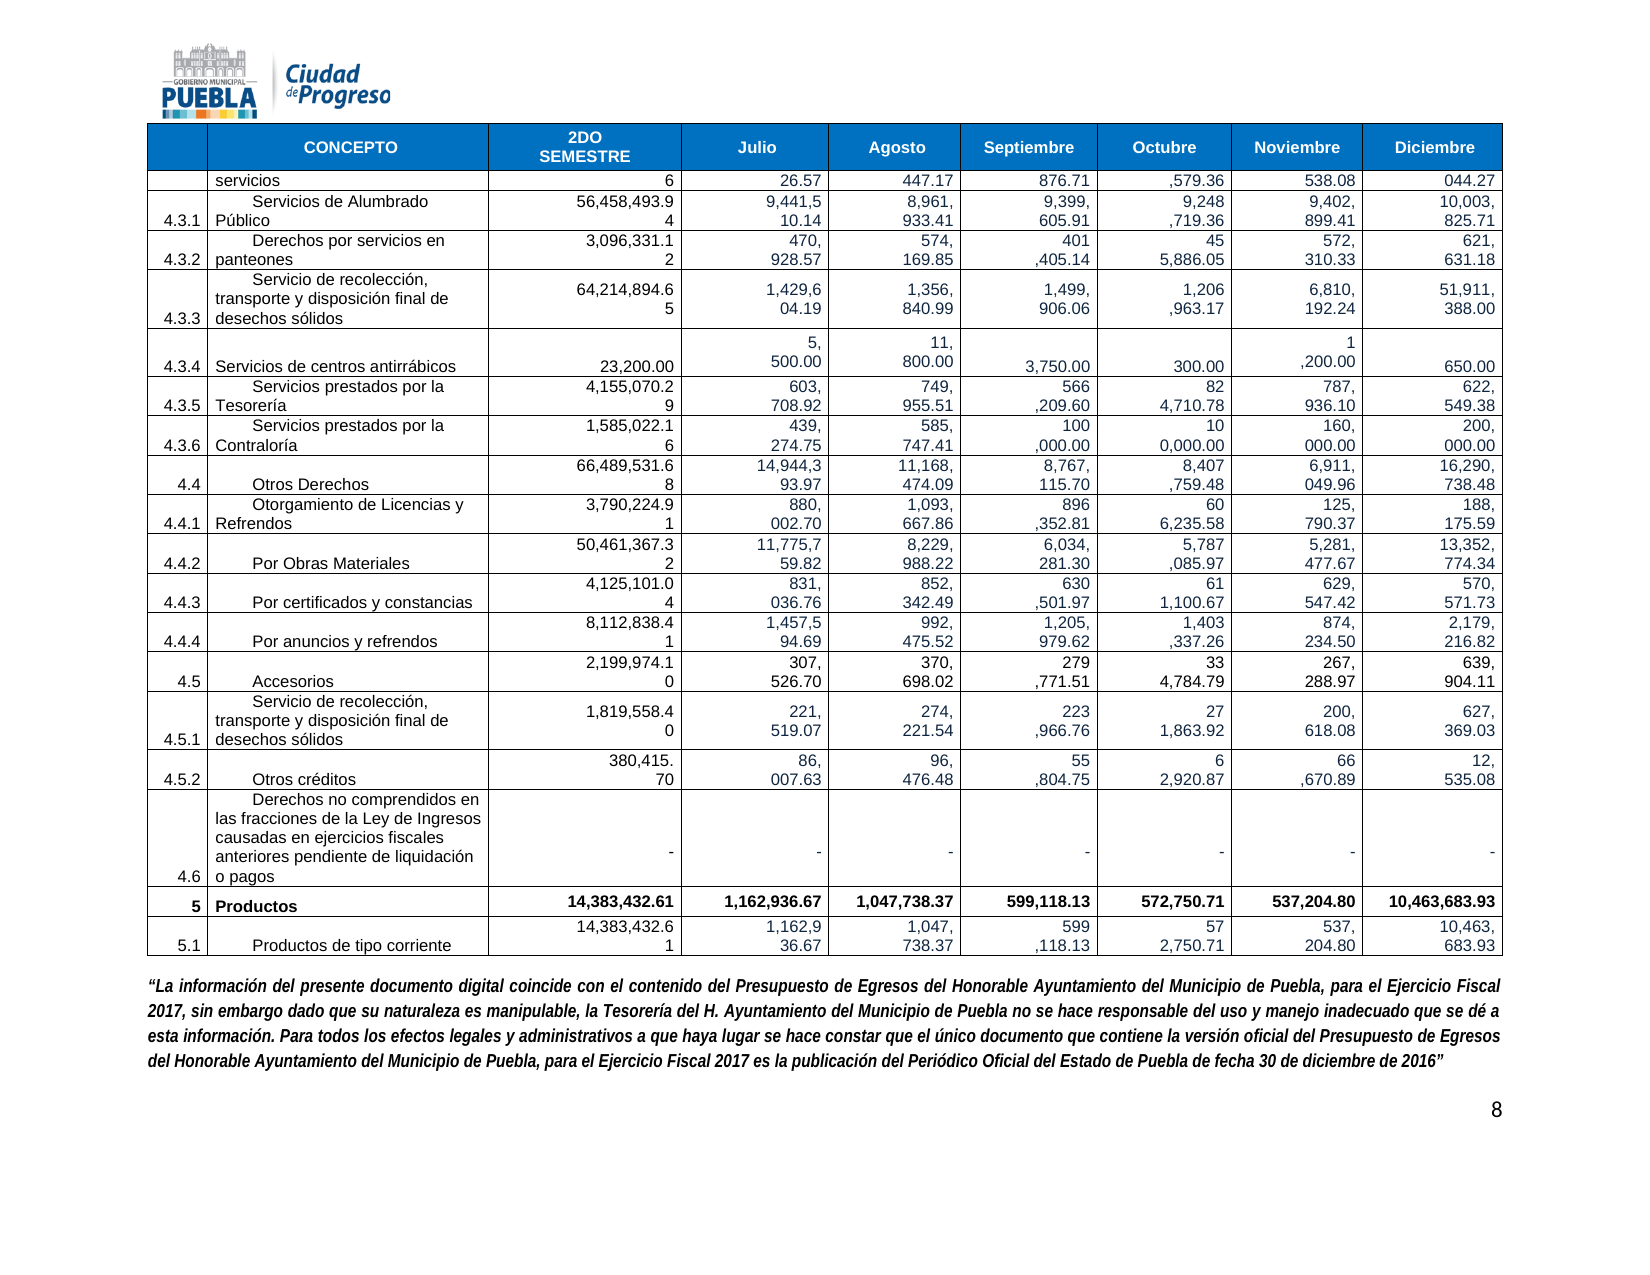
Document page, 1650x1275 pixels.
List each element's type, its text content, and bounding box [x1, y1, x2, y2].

table_cell 188,175.59 [1363, 495, 1502, 533]
table_cell 4.4 [148, 456, 207, 494]
table_cell 86,007.63 [682, 750, 828, 789]
table_cell 12,390,526.57 [682, 171, 828, 190]
table_cell 10,463,683.93 [1363, 917, 1502, 955]
table_cell 4.4.2 [148, 534, 207, 573]
table_cell 537,204.80 [1232, 917, 1362, 955]
table_cell Productos [208, 887, 488, 916]
table_cell 572,750.71 [1098, 917, 1231, 955]
table_cell 267,288.97 [1232, 652, 1362, 691]
table_cell 11,970,876.71 [961, 171, 1097, 190]
table_cell 749,955.51 [829, 377, 960, 415]
table_cell 55,804.75 [961, 750, 1097, 789]
table_cell 4.5 [148, 652, 207, 691]
table_cell 5,281,477.67 [1232, 534, 1362, 573]
table_cell 14,383,432.61 [489, 917, 681, 955]
table_cell 6,911,049.96 [1232, 456, 1362, 494]
table_cell 274,221.54 [829, 692, 960, 749]
table_cell 5,500.00 [682, 329, 828, 376]
table_cell 200,618.08 [1232, 692, 1362, 749]
table_cell 200,000.00 [1363, 416, 1502, 454]
table_cell 370,698.02 [829, 652, 960, 691]
table_cell 10,463,683.93 [1363, 887, 1502, 916]
table_cell - [961, 790, 1097, 886]
table_cell 10,003,825.71 [1363, 191, 1502, 230]
table_cell 852,342.49 [829, 574, 960, 612]
table_cell 66,670.89 [1232, 750, 1362, 789]
table_cell 17,734,538.08 [1232, 171, 1362, 190]
table_cell 4.3.6 [148, 416, 207, 454]
table_cell 4.3.5 [148, 377, 207, 415]
table_cell 66,489,531.68 [489, 456, 681, 494]
table_cell 4.4.3 [148, 574, 207, 612]
table_cell - [489, 790, 681, 886]
table_cell 599,118.13 [961, 887, 1097, 916]
table_header 2DO SEMESTRE [489, 124, 681, 170]
table_header Octubre [1098, 124, 1231, 170]
table_cell 585,747.41 [829, 416, 960, 454]
table_cell 9,399,605.91 [961, 191, 1097, 230]
table_cell 1,356,840.99 [829, 270, 960, 328]
table_cell Servicio de recolección, transporte y disposición final de desechos sólidos [208, 270, 488, 328]
table_cell 1,403,337.26 [1098, 613, 1231, 651]
table_cell Otorgamiento de Licencias y Refrendos [208, 495, 488, 533]
table_cell 125,790.37 [1232, 495, 1362, 533]
table_cell 51,911,388.00 [1363, 270, 1502, 328]
table_cell 307,526.70 [682, 652, 828, 691]
table_cell 129,533,012.16 [489, 171, 681, 190]
table_header Diciembre [1363, 124, 1502, 170]
table_cell 831,036.76 [682, 574, 828, 612]
table_cell - [682, 790, 828, 886]
table_header Septiembre [961, 124, 1097, 170]
table_cell 6,810,192.24 [1232, 270, 1362, 328]
table_cell 1,457,594.69 [682, 613, 828, 651]
table_cell 1,200.00 [1232, 329, 1362, 376]
table_cell 16,290,738.48 [1363, 456, 1502, 494]
table_cell 11,168,474.09 [829, 456, 960, 494]
table_cell Por Obras Materiales [208, 534, 488, 573]
table_cell Servicios prestados por la Contraloría [208, 416, 488, 454]
table_cell Accesorios [208, 652, 488, 691]
table_cell 160,000.00 [1232, 416, 1362, 454]
table_cell 13,352,774.34 [1363, 534, 1502, 573]
table_cell 4.4.1 [148, 495, 207, 533]
table_cell 4.5.1 [148, 692, 207, 749]
table_cell 9,248,719.36 [1098, 191, 1231, 230]
table_cell 639,904.11 [1363, 652, 1502, 691]
table_cell 629,547.42 [1232, 574, 1362, 612]
table_cell 2,199,974.10 [489, 652, 681, 691]
table_cell 100,000.00 [1098, 416, 1231, 454]
table_cell 537,204.80 [1232, 887, 1362, 916]
table_cell 11,800.00 [829, 329, 960, 376]
table_cell 8,767,115.70 [961, 456, 1097, 494]
table_cell 4.3.1 [148, 191, 207, 230]
table_cell Derechos por prestación de servicios [208, 171, 488, 190]
table_cell Otros Derechos [208, 456, 488, 494]
table_cell 4.4.4 [148, 613, 207, 651]
table_cell 271,863.92 [1098, 692, 1231, 749]
table_cell 1,162,936.67 [682, 917, 828, 955]
table_cell 279,771.51 [961, 652, 1097, 691]
table_cell 4.3.2 [148, 231, 207, 269]
table_cell 4.3 [148, 171, 207, 190]
table_cell 992,475.52 [829, 613, 960, 651]
table_cell 1,499,906.06 [961, 270, 1097, 328]
table_cell 627,369.03 [1363, 692, 1502, 749]
table_cell 470,928.57 [682, 231, 828, 269]
table_cell 96,476.48 [829, 750, 960, 789]
table_cell 599,118.13 [961, 917, 1097, 955]
table_cell 401,405.14 [961, 231, 1097, 269]
table_cell 4.3.3 [148, 270, 207, 328]
table_cell 606,235.58 [1098, 495, 1231, 533]
table_cell Por anuncios y refrendos [208, 613, 488, 651]
table_cell Derechos no comprendidos en las fracciones de la Ley de Ingresos causadas en ejercicios fiscales anteriores pendiente de liquidación o pagos [208, 790, 488, 886]
table_header CONCEPTO [208, 124, 488, 170]
table_cell 5 [148, 887, 207, 916]
table_cell 380,415.70 [489, 750, 681, 789]
table_cell 1,047,738.37 [829, 887, 960, 916]
table_header Agosto [829, 124, 960, 170]
table_cell 334,784.79 [1098, 652, 1231, 691]
table_cell 630,501.97 [961, 574, 1097, 612]
table_cell 8,407,759.48 [1098, 456, 1231, 494]
table_cell 223,966.76 [961, 692, 1097, 749]
table_cell 12,240,447.17 [829, 171, 960, 190]
table_header Noviembre [1232, 124, 1362, 170]
table_cell 12,535.08 [1363, 750, 1502, 789]
table_cell Servicios prestados por la Tesorería [208, 377, 488, 415]
table_cell 50,461,367.32 [489, 534, 681, 573]
table_header [148, 124, 207, 170]
table_cell 1,819,558.40 [489, 692, 681, 749]
table_cell 64,214,894.65 [489, 270, 681, 328]
table_cell 8,112,838.41 [489, 613, 681, 651]
table_cell Derechos por servicios en panteones [208, 231, 488, 269]
table_cell 63,360,044.27 [1363, 171, 1502, 190]
table_cell 4.3.4 [148, 329, 207, 376]
table_cell 100,000.00 [961, 416, 1097, 454]
table_cell 572,310.33 [1232, 231, 1362, 269]
table_cell 8,961,933.41 [829, 191, 960, 230]
table_cell 1,205,979.62 [961, 613, 1097, 651]
table_cell 566,209.60 [961, 377, 1097, 415]
table_cell 9,402,899.41 [1232, 191, 1362, 230]
table_cell 3,750.00 [961, 329, 1097, 376]
table_cell - [1232, 790, 1362, 886]
picture [162, 43, 391, 122]
table_cell 4.5.2 [148, 750, 207, 789]
table_cell 300.00 [1098, 329, 1231, 376]
table_cell 572,750.71 [1098, 887, 1231, 916]
table_cell 62,920.87 [1098, 750, 1231, 789]
table_cell 874,234.50 [1232, 613, 1362, 651]
table_cell 23,200.00 [489, 329, 681, 376]
table_cell - [829, 790, 960, 886]
table_cell 570,571.73 [1363, 574, 1502, 612]
table_cell 896,352.81 [961, 495, 1097, 533]
table_cell - [1098, 790, 1231, 886]
table_cell 1,206,963.17 [1098, 270, 1231, 328]
table_cell 14,944,393.97 [682, 456, 828, 494]
table_cell 1,429,604.19 [682, 270, 828, 328]
table_cell 11,836,579.36 [1098, 171, 1231, 190]
table_cell 4,125,101.04 [489, 574, 681, 612]
table_cell 574,169.85 [829, 231, 960, 269]
table_cell 1,585,022.16 [489, 416, 681, 454]
table_cell 880,002.70 [682, 495, 828, 533]
table_cell 221,519.07 [682, 692, 828, 749]
table_cell 2,179,216.82 [1363, 613, 1502, 651]
table_cell 611,100.67 [1098, 574, 1231, 612]
table_cell Servicios de Alumbrado Público [208, 191, 488, 230]
table_cell 9,441,510.14 [682, 191, 828, 230]
table_cell 1,047,738.37 [829, 917, 960, 955]
table_cell 14,383,432.61 [489, 887, 681, 916]
table_cell 11,775,759.82 [682, 534, 828, 573]
table_cell 4,155,070.29 [489, 377, 681, 415]
table_cell 650.00 [1363, 329, 1502, 376]
table_cell Otros créditos [208, 750, 488, 789]
table_cell 3,096,331.12 [489, 231, 681, 269]
table_cell 3,790,224.91 [489, 495, 681, 533]
table_cell 56,458,493.94 [489, 191, 681, 230]
table_cell 824,710.78 [1098, 377, 1231, 415]
table_cell 439,274.75 [682, 416, 828, 454]
table_cell 8,229,988.22 [829, 534, 960, 573]
table_cell Productos de tipo corriente [208, 917, 488, 955]
table_cell 787,936.10 [1232, 377, 1362, 415]
table_cell 455,886.05 [1098, 231, 1231, 269]
table_cell 621,631.18 [1363, 231, 1502, 269]
table_cell - [1363, 790, 1502, 886]
table_cell Servicio de recolección, transporte y disposición final de desechos sólidos [208, 692, 488, 749]
table_cell 5,787,085.97 [1098, 534, 1231, 573]
table_cell 6,034,281.30 [961, 534, 1097, 573]
table_cell Servicios de centros antirrábicos [208, 329, 488, 376]
table_cell 4.6 [148, 790, 207, 886]
table_cell 622,549.38 [1363, 377, 1502, 415]
table_cell 1,162,936.67 [682, 887, 828, 916]
table_cell 5.1 [148, 917, 207, 955]
table_cell Por certificados y constancias [208, 574, 488, 612]
table_cell 603,708.92 [682, 377, 828, 415]
table_cell 1,093,667.86 [829, 495, 960, 533]
table_header Julio [682, 124, 828, 170]
